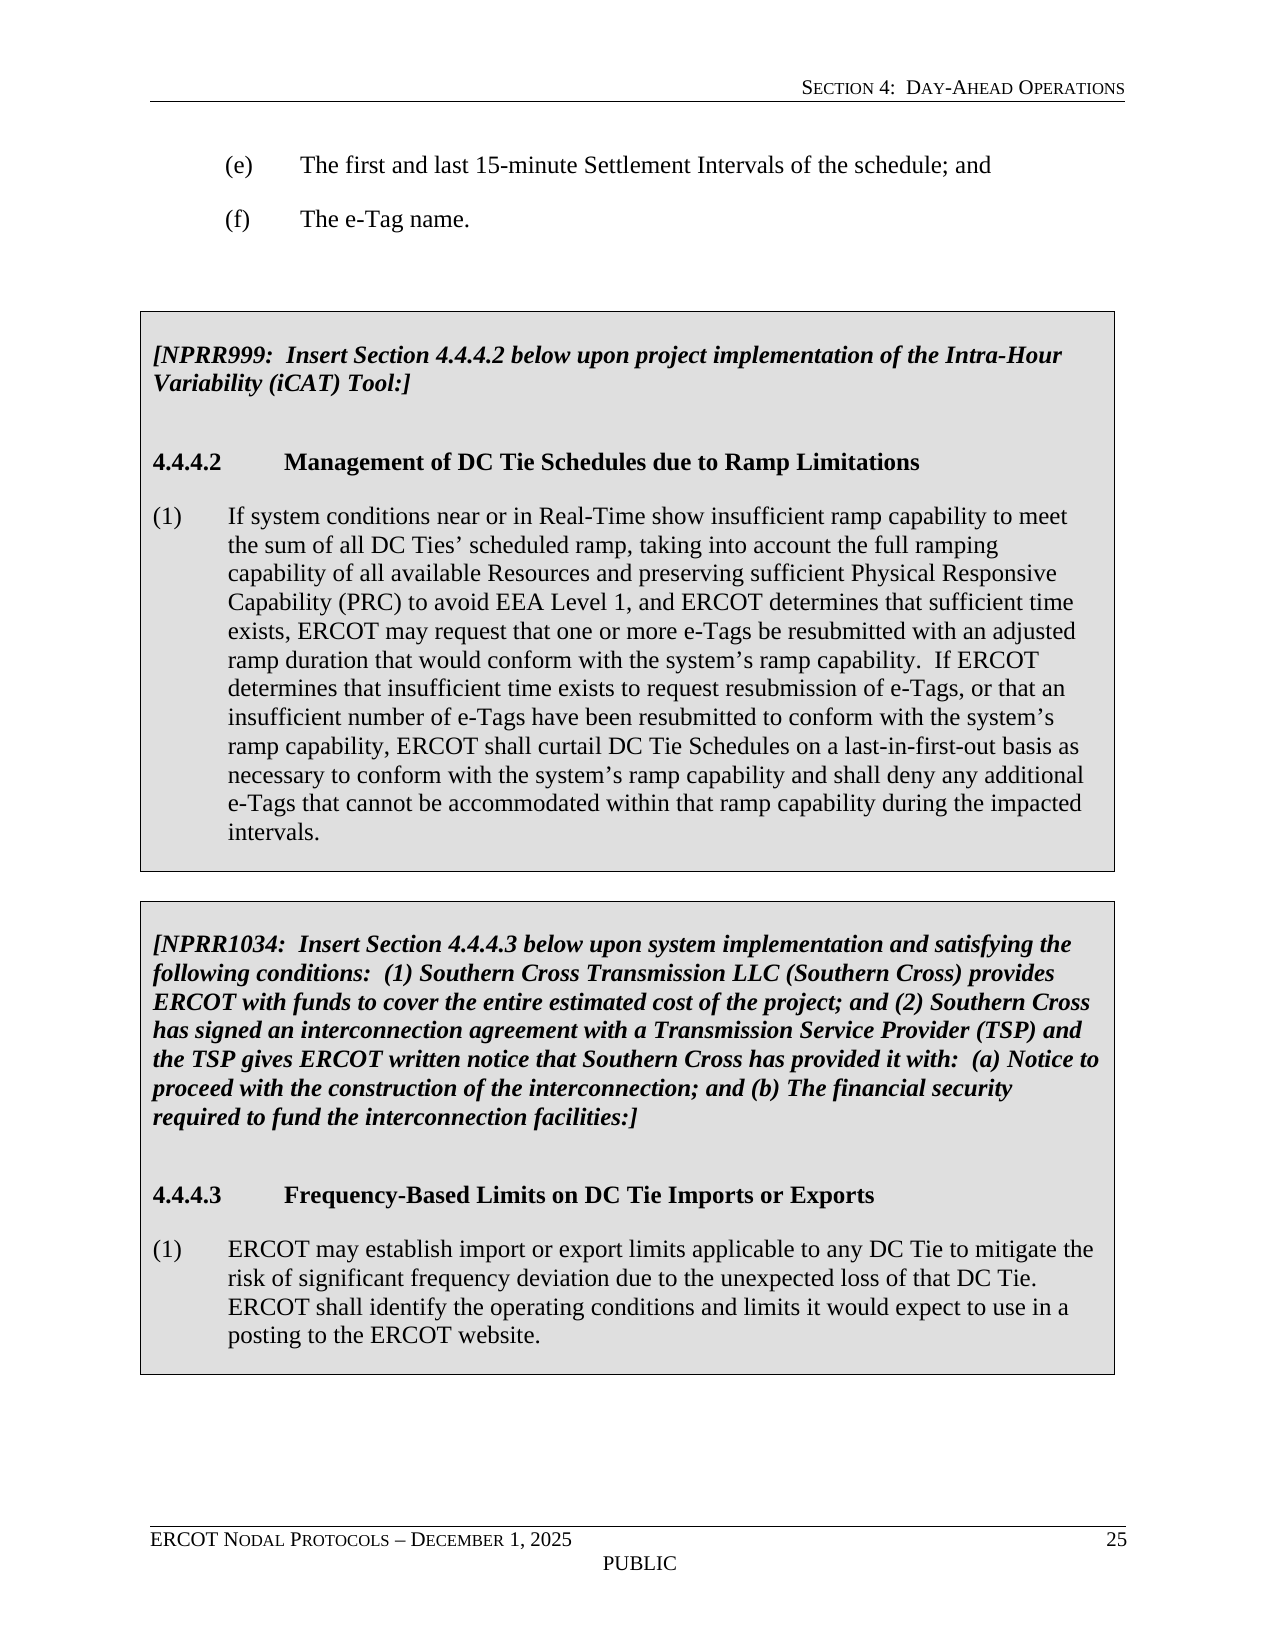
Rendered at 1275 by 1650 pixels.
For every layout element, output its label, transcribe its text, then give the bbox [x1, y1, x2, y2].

list (e) The first and last 15-minute Settlement Intervals of the schedule; and [225, 150, 1125, 179]
table_header [NPRR1034: Insert Section 4.4.4.3 below upon system implementation and satisfying the following conditions: (1) Southern Cross Transmission LLC (Southern Cross) provides ERCOT with funds to cover the entire estimated cost of the project; and (2) Southern Cross has signed an interconnection agreement with a Transmission Service Provider (TSP) and the TSP gives ERCOT written notice that Southern Cross has provided it with: (a) Notice to proceed with the construction of the interconnection; and (b) The financial security required to fund the interconnection facilities:] 4.4.4.3 Frequency-Based Limits on DC Tie Imports or Exports (1) ERCOT may establish import or export limits applicable to any DC Tie to mitigate the risk of significant frequency deviation due to the unexpected loss of that DC Tie. ERCOT shall identify the operating conditions and limits it would expect to use in a posting to the ERCOT website. [141, 902, 1114, 1374]
table_header [NPRR999: Insert Section 4.4.4.2 below upon project implementation of the Intra-Hour Variability (iCAT) Tool:] 4.4.4.2 Management of DC Tie Schedules due to Ramp Limitations (1) If system conditions near or in Real-Time show insufficient ramp capability to meet the sum of all DC Ties’ scheduled ramp, taking into account the full ramping capability of all available Resources and preserving sufficient Physical Responsive Capability (PRC) to avoid EEA Level 1, and ERCOT determines that sufficient time exists, ERCOT may request that one or more e-Tags be resubmitted with an adjusted ramp duration that would conform with the system’s ramp capability. If ERCOT determines that insufficient time exists to request resubmission of e-Tags, or that an insufficient number of e-Tags have been resubmitted to conform with the system’s ramp capability, ERCOT shall curtail DC Tie Schedules on a last-in-first-out basis as necessary to conform with the system’s ramp capability and shall deny any additional e-Tags that cannot be accommodated within that ramp capability during the impacted intervals. [141, 312, 1114, 871]
list (f) The e-Tag name. [225, 204, 1125, 232]
